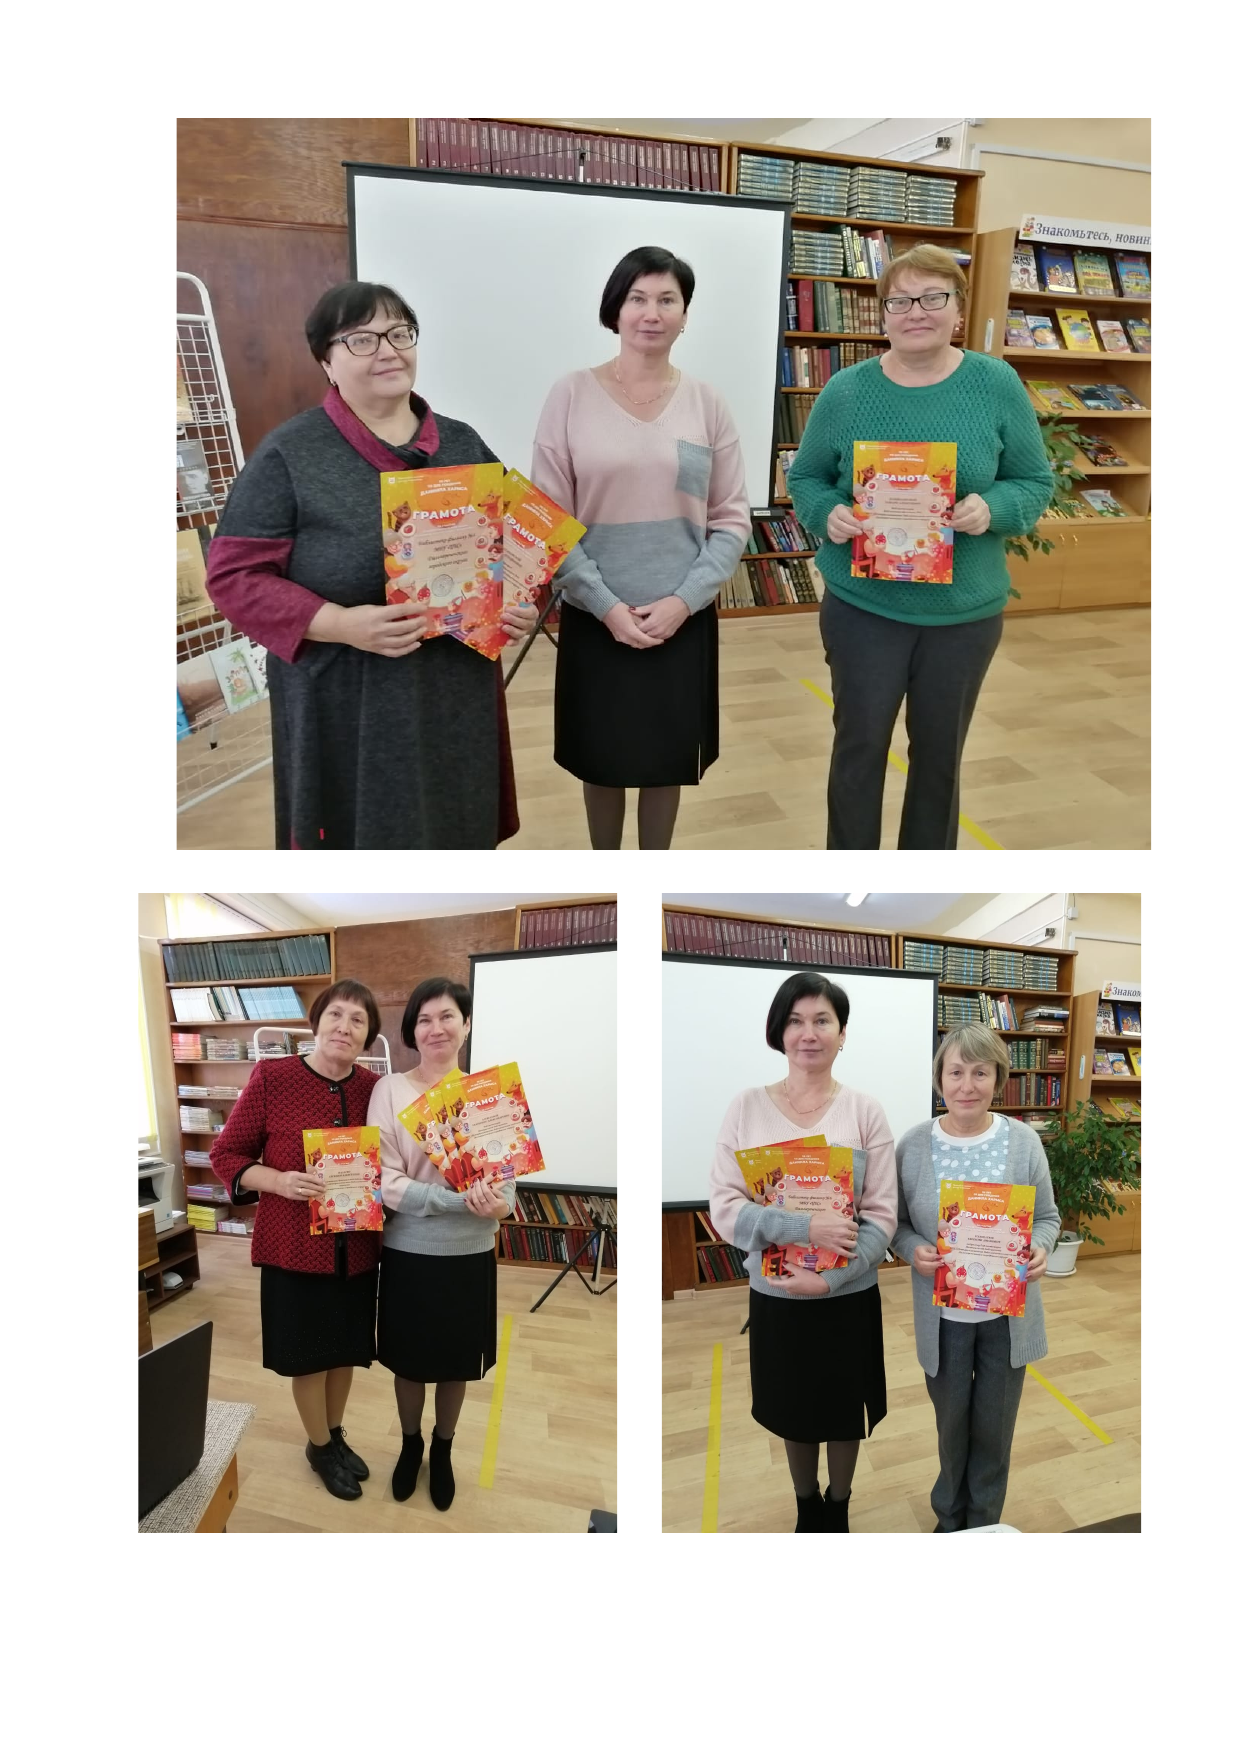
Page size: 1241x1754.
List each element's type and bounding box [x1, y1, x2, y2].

picture [138, 893, 618, 1533]
picture [661, 893, 1142, 1533]
picture [176, 118, 1152, 850]
